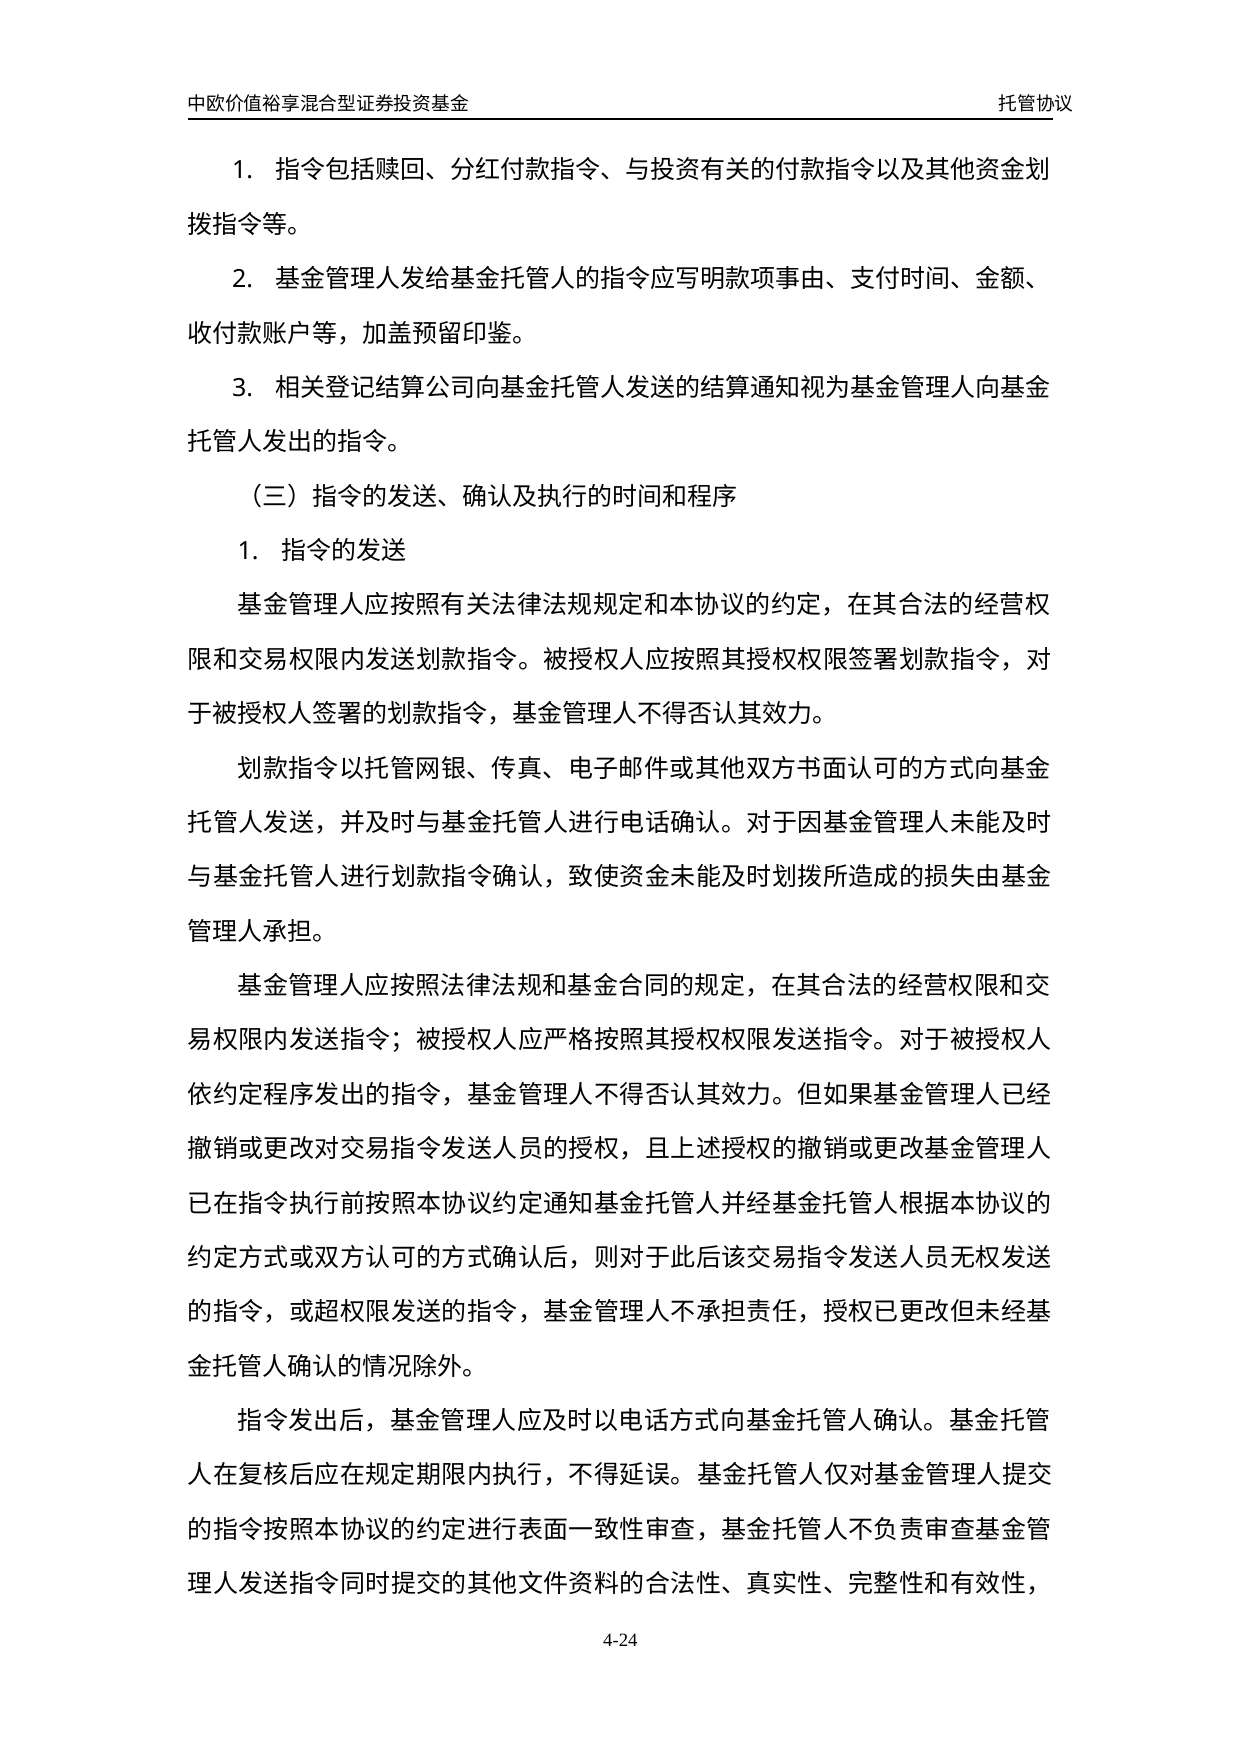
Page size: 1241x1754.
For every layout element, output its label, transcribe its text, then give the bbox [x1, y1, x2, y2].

text 划款指令以托管网银、传真、电子邮件或其他双方书面认可的方式向基金托管人发送，并及时与基金托管人进行电话确认。对于因基金管理人未能及时与基金托管人进行划款指令确认，致使资金未能及时划拨所造成的损失由基金管理人承担。 [187, 748, 1053, 947]
list 指令的发送 [237, 531, 1053, 567]
text （三）指令的发送、确认及执行的时间和程序 [187, 476, 1053, 512]
list 相关登记结算公司向基金托管人发送的结算通知视为基金管理人向基金托管人发出的指令。 [187, 367, 1053, 458]
list 基金管理人发给基金托管人的指令应写明款项事由、支付时间、金额、收付款账户等，加盖预留印鉴。 [187, 259, 1053, 349]
text 基金管理人应按照有关法律法规规定和本协议的约定，在其合法的经营权限和交易权限内发送划款指令。被授权人应按照其授权权限签署划款指令，对于被授权人签署的划款指令，基金管理人不得否认其效力。 [187, 585, 1053, 730]
text 基金管理人应按照法律法规和基金合同的规定，在其合法的经营权限和交易权限内发送指令；被授权人应严格按照其授权权限发送指令。对于被授权人依约定程序发出的指令，基金管理人不得否认其效力。但如果基金管理人已经撤销或更改对交易指令发送人员的授权，且上述授权的撤销或更改基金管理人已在指令执行前按照本协议约定通知基金托管人并经基金托管人根据本协议的约定方式或双方认可的方式确认后，则对于此后该交易指令发送人员无权发送的指令，或超权限发送的指令，基金管理人不承担责任，授权已更改但未经基金托管人确认的情况除外。 [187, 966, 1053, 1382]
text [187, 1401, 1053, 1600]
list 指令包括赎回、分红付款指令、与投资有关的付款指令以及其他资金划拨指令等。 [187, 150, 1053, 241]
